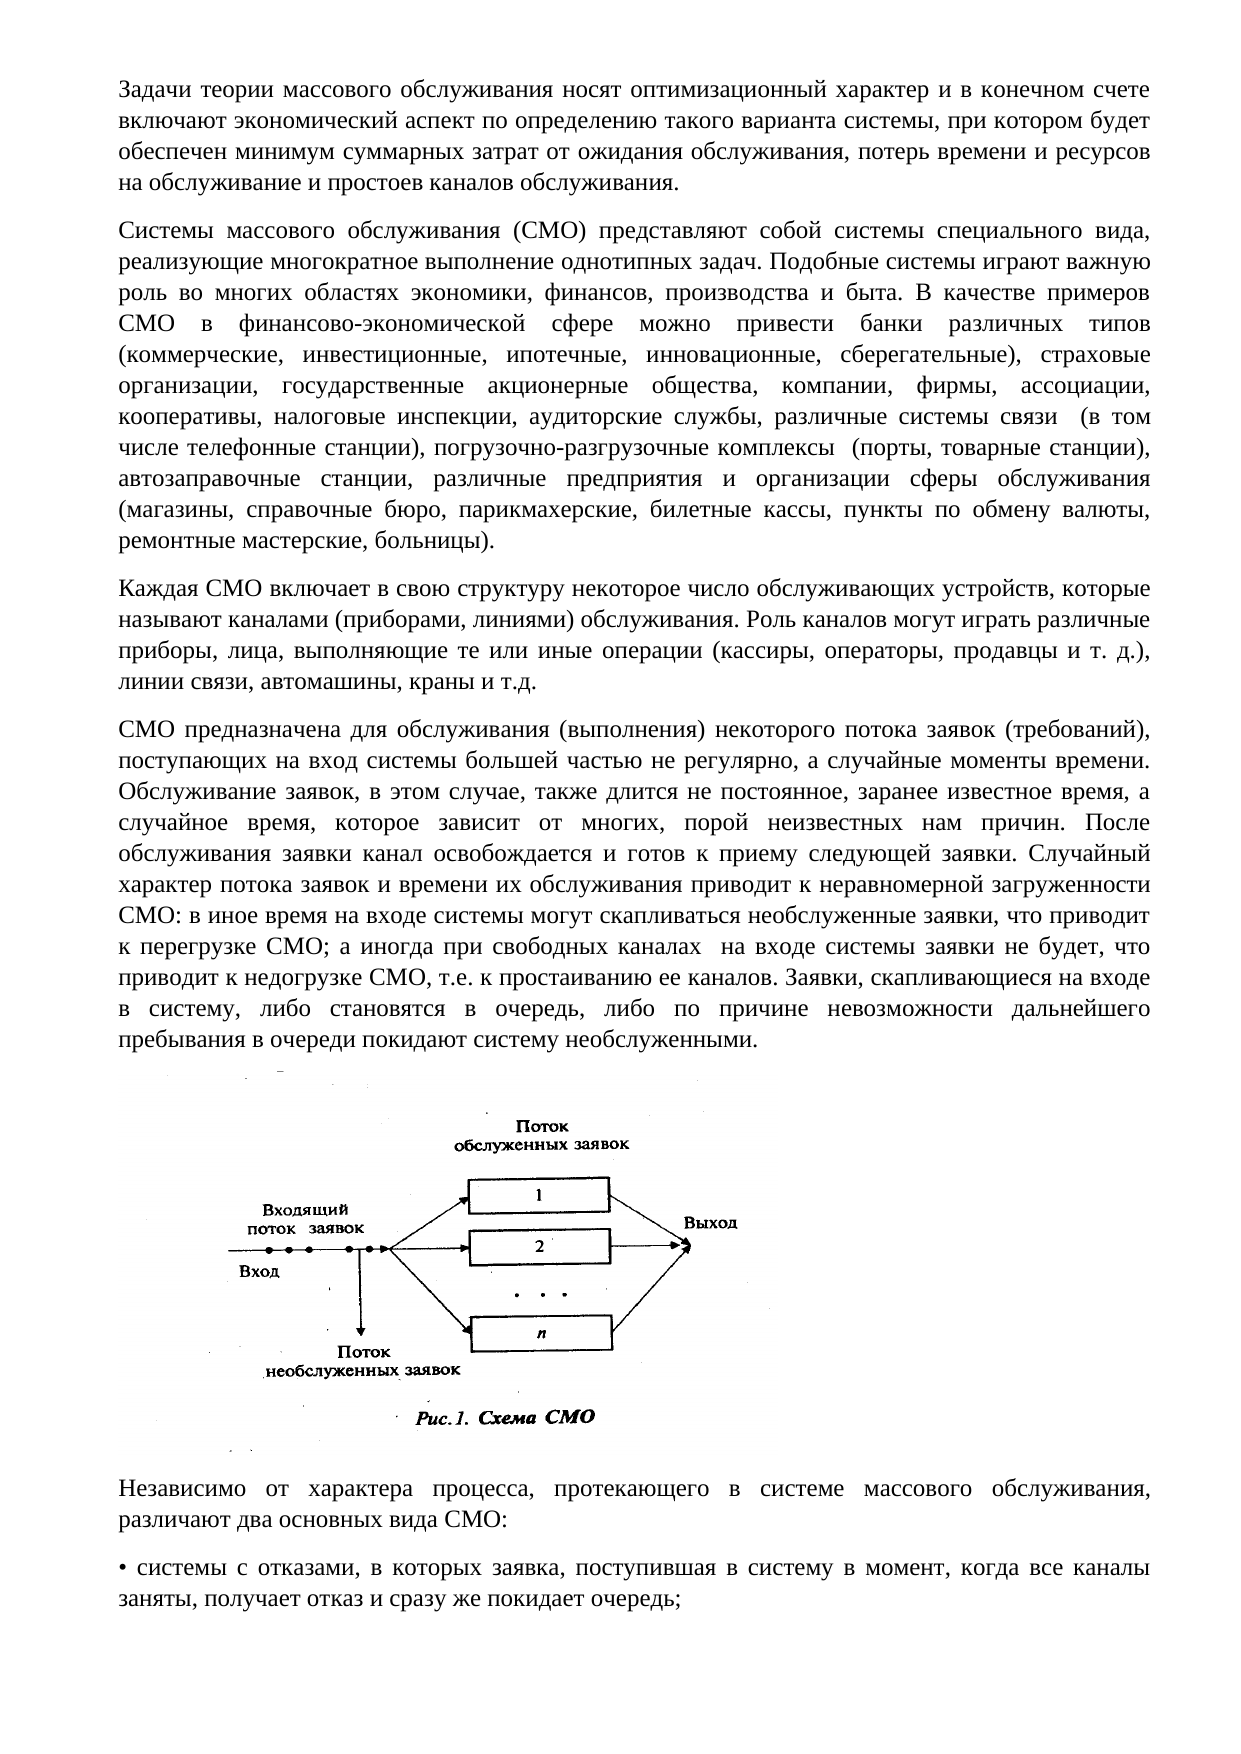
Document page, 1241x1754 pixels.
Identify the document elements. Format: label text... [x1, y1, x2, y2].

text СМО предназначена для обслуживания (выполнения) некоторого потока заявок (требований), поступающих на вход системы большей частью не регулярно, а случайные моменты времени. Обслуживание заявок, в этом случае, также длится не постоянное, заранее известное время, а случайное время, которое зависит от многих, порой неизвестных нам причин. После обслуживания заявки канал освобождается и готов к приему следующей заявки. Случайный характер потока заявок и времени их обслуживания приводит к неравномерной загруженности СМО: в иное время на входе системы могут скапливаться необслуженные заявки, что приводит к перегрузке СМО; а иногда при свободных каналах на входе системы заявки не будет, что приводит к недогрузке СМО, т.е. к простаиванию ее каналов. Заявки, скапливающиеся на входе в систему, либо становятся в очередь, либо по причине невозможности дальнейшего пребывания в очереди покидают систему необслуженными. [118, 714, 1152, 1053]
text • системы с отказами, в которых заявка, поступившая в систему в момент, когда все каналы заняты, получает отказ и сразу же покидает очередь; [118, 1552, 1152, 1612]
text Системы массового обслуживания (СМО) представляют собой системы специального вида, реализующие многократное выполнение однотипных задач. Подобные системы играют важную роль во многих областях экономики, финансов, производства и быта. В качестве примеров СМО в финансово-экономической сфере можно привести банки различных типов (коммерческие, инвестиционные, ипотечные, инновационные, сберегательные), страховые организации, государственные акционерные общества, компании, фирмы, ассоциации, кооперативы, налоговые инспекции, аудиторские службы, различные системы связи (в том числе телефонные станции), погрузочно-разгрузочные комплексы (порты, товарные станции), автозаправочные станции, различные предприятия и организации сферы обслуживания (магазины, справочные бюро, парикмахерские, билетные кассы, пункты по обмену валюты, ремонтные мастерские, больницы). [118, 215, 1152, 554]
picture [118, 1071, 779, 1455]
text Каждая СМО включает в свою структуру некоторое число обслуживающих устройств, которые называют каналами (приборами, линиями) обслуживания. Роль каналов могут играть различные приборы, лица, выполняющие те или иные операции (кассиры, операторы, продавцы и т. д.), линии связи, автомашины, краны и т.д. [118, 573, 1152, 695]
text Независимо от характера процесса, протекающего в системе массового обслуживания, различают два основных вида СМО: [118, 1473, 1152, 1533]
text Задачи теории массового обслуживания носят оптимизационный характер и в конечном счете включают экономический аспект по определению такого варианта системы, при котором будет обеспечен минимум суммарных затрат от ожидания обслуживания, потерь времени и ресурсов на обслуживание и простоев каналов обслуживания. [118, 74, 1152, 196]
